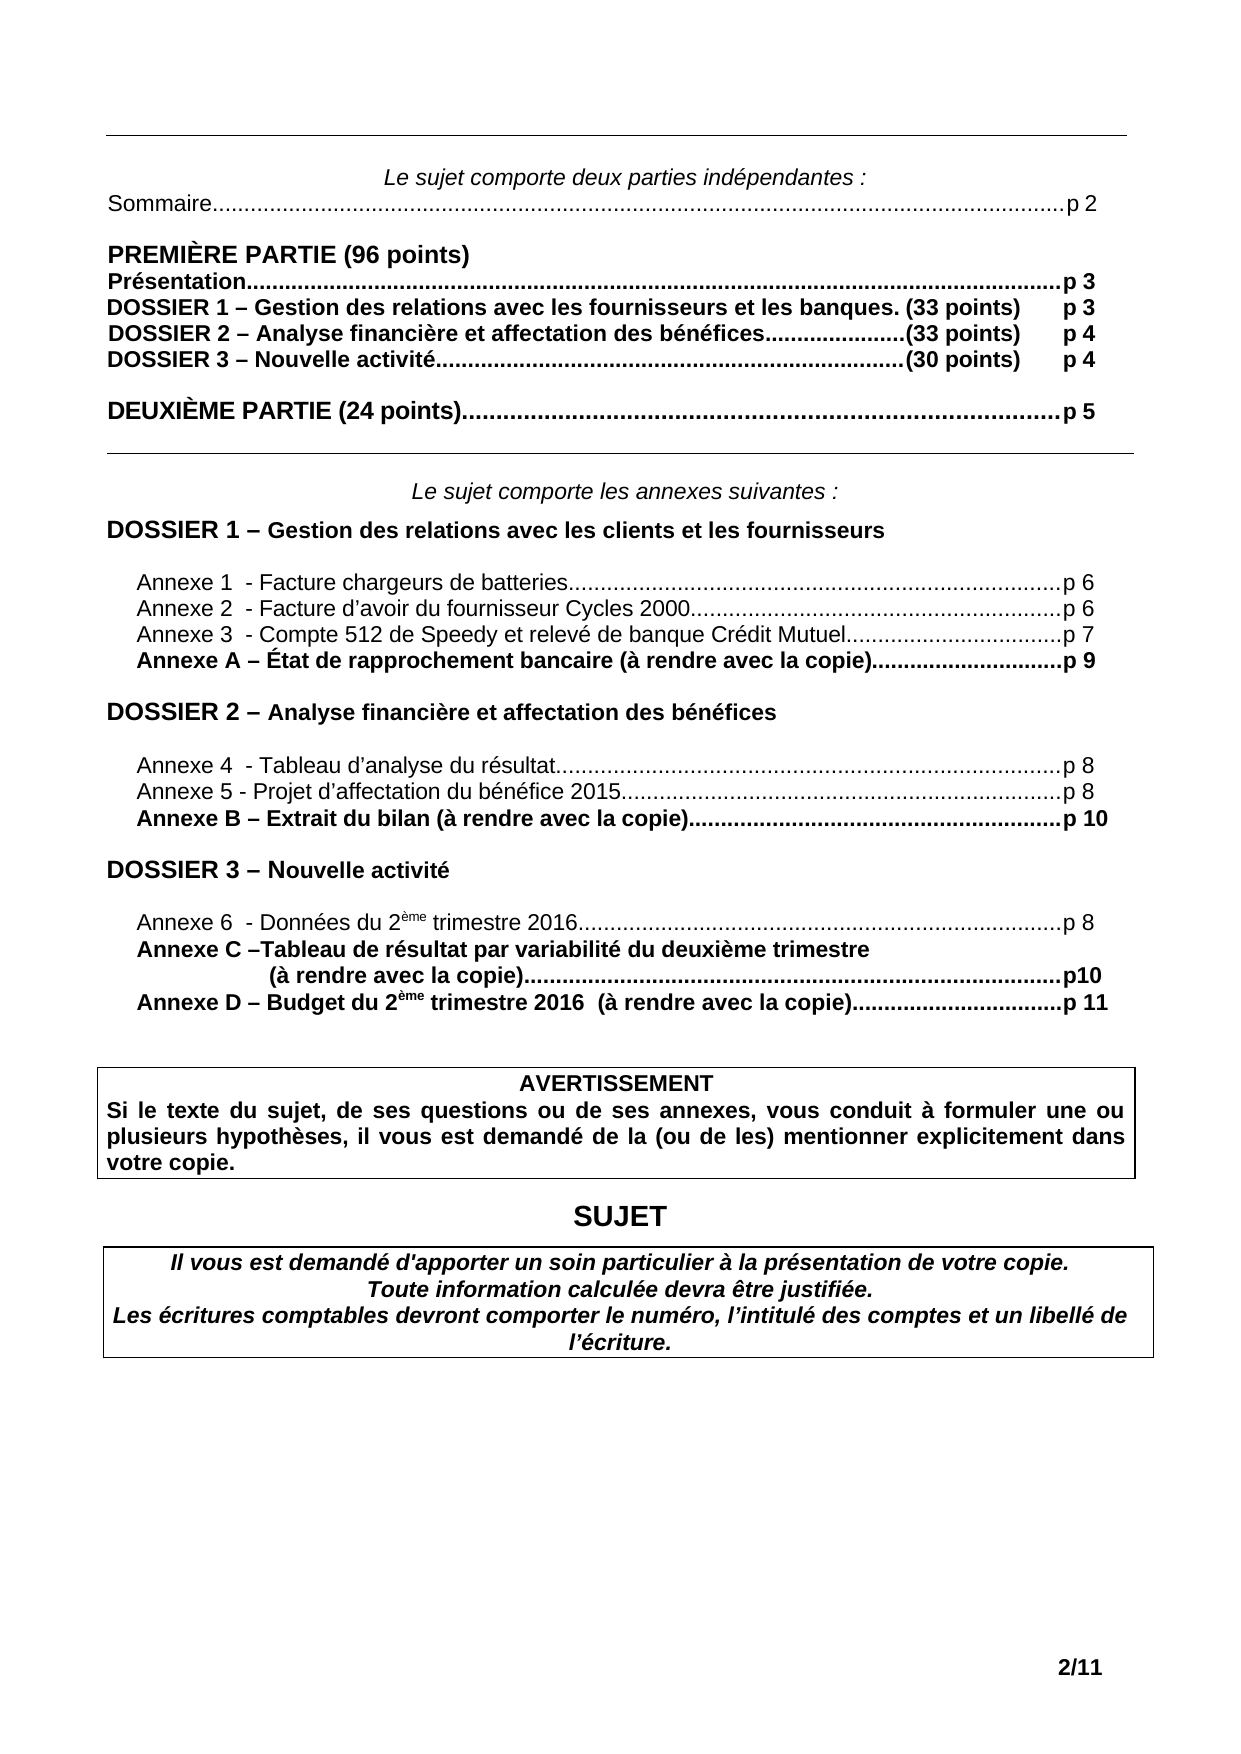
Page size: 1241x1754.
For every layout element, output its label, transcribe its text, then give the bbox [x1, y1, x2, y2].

text DOSSIER 1 – Gestion des relations avec les fournisseurs et les banques (33 points) p 3 [106, 294, 1134, 320]
text AVERTISSEMENT [98, 1068, 1134, 1095]
text Si le texte du sujet, de ses questions ou de ses annexes, vous conduit à formuler une ou plusieurs hypothèses, il vous est demandé de la (ou de les) mentionner explicitement dans votre copie. [98, 1095, 1134, 1178]
text Présentation p 3 [107, 268, 1134, 294]
text SUJET [106, 1198, 1134, 1232]
text DEUXIÈME PARTIE (24 points) p 5 [107, 398, 1134, 424]
text Annexe 5 - Projet d’affectation du bénéfice 2015 p 8 [136, 778, 1134, 804]
text Annexe B – Extrait du bilan (à rendre avec la copie) p 10 [136, 804, 1134, 831]
text (à rendre avec la copie) p10 [136, 962, 1134, 988]
text Annexe 6 - Données du 2ème trimestre 2016 p 8 [136, 909, 1134, 936]
text PREMIÈRE PARTIE (96 points) [107, 242, 1134, 268]
text Annexe D – Budget du 2ème trimestre 2016 (à rendre avec la copie) p 11 [136, 988, 1134, 1015]
text Annexe 4 - Tableau d’analyse du résultat p 8 [136, 752, 1134, 778]
text Toute information calculée devra être justifiée. [104, 1273, 1153, 1299]
text Il vous est demandé d'apporter un soin particulier à la présentation de votre copie. [104, 1248, 1153, 1273]
text Sommaire p 2 [107, 190, 1134, 216]
text Le sujet comporte deux parties indépendantes : [107, 164, 922, 190]
text Le sujet comporte les annexes suivantes : [107, 479, 922, 505]
text DOSSIER 2 – Analyse financière et affectation des bénéfices (33 points) p 4 [108, 320, 1134, 346]
text Annexe C –Tableau de résultat par variabilité du deuxième trimestre [136, 936, 1134, 962]
text Les écritures comptables devront comporter le numéro, l’intitulé des comptes et un libellé de l’écriture. [104, 1299, 1153, 1357]
text Annexe A – État de rapprochement bancaire (à rendre avec la copie) p 9 [136, 647, 1134, 674]
text DOSSIER 1 – Gestion des relations avec les clients et les fournisseurs [106, 517, 1134, 543]
text DOSSIER 3 – Nouvelle activité [106, 857, 1134, 883]
text DOSSIER 3 – Nouvelle activité (30 points) p 4 [107, 346, 1134, 372]
text Annexe 3 - Compte 512 de Speedy et relevé de banque Crédit Mutuel p 7 [136, 621, 1134, 647]
text Annexe 2 - Facture d’avoir du fournisseur Cycles 2000 p 6 [136, 595, 1134, 621]
text DOSSIER 2 – Analyse financière et affectation des bénéfices [106, 700, 1134, 726]
text Annexe 1 - Facture chargeurs de batteries p 6 [136, 569, 1134, 595]
